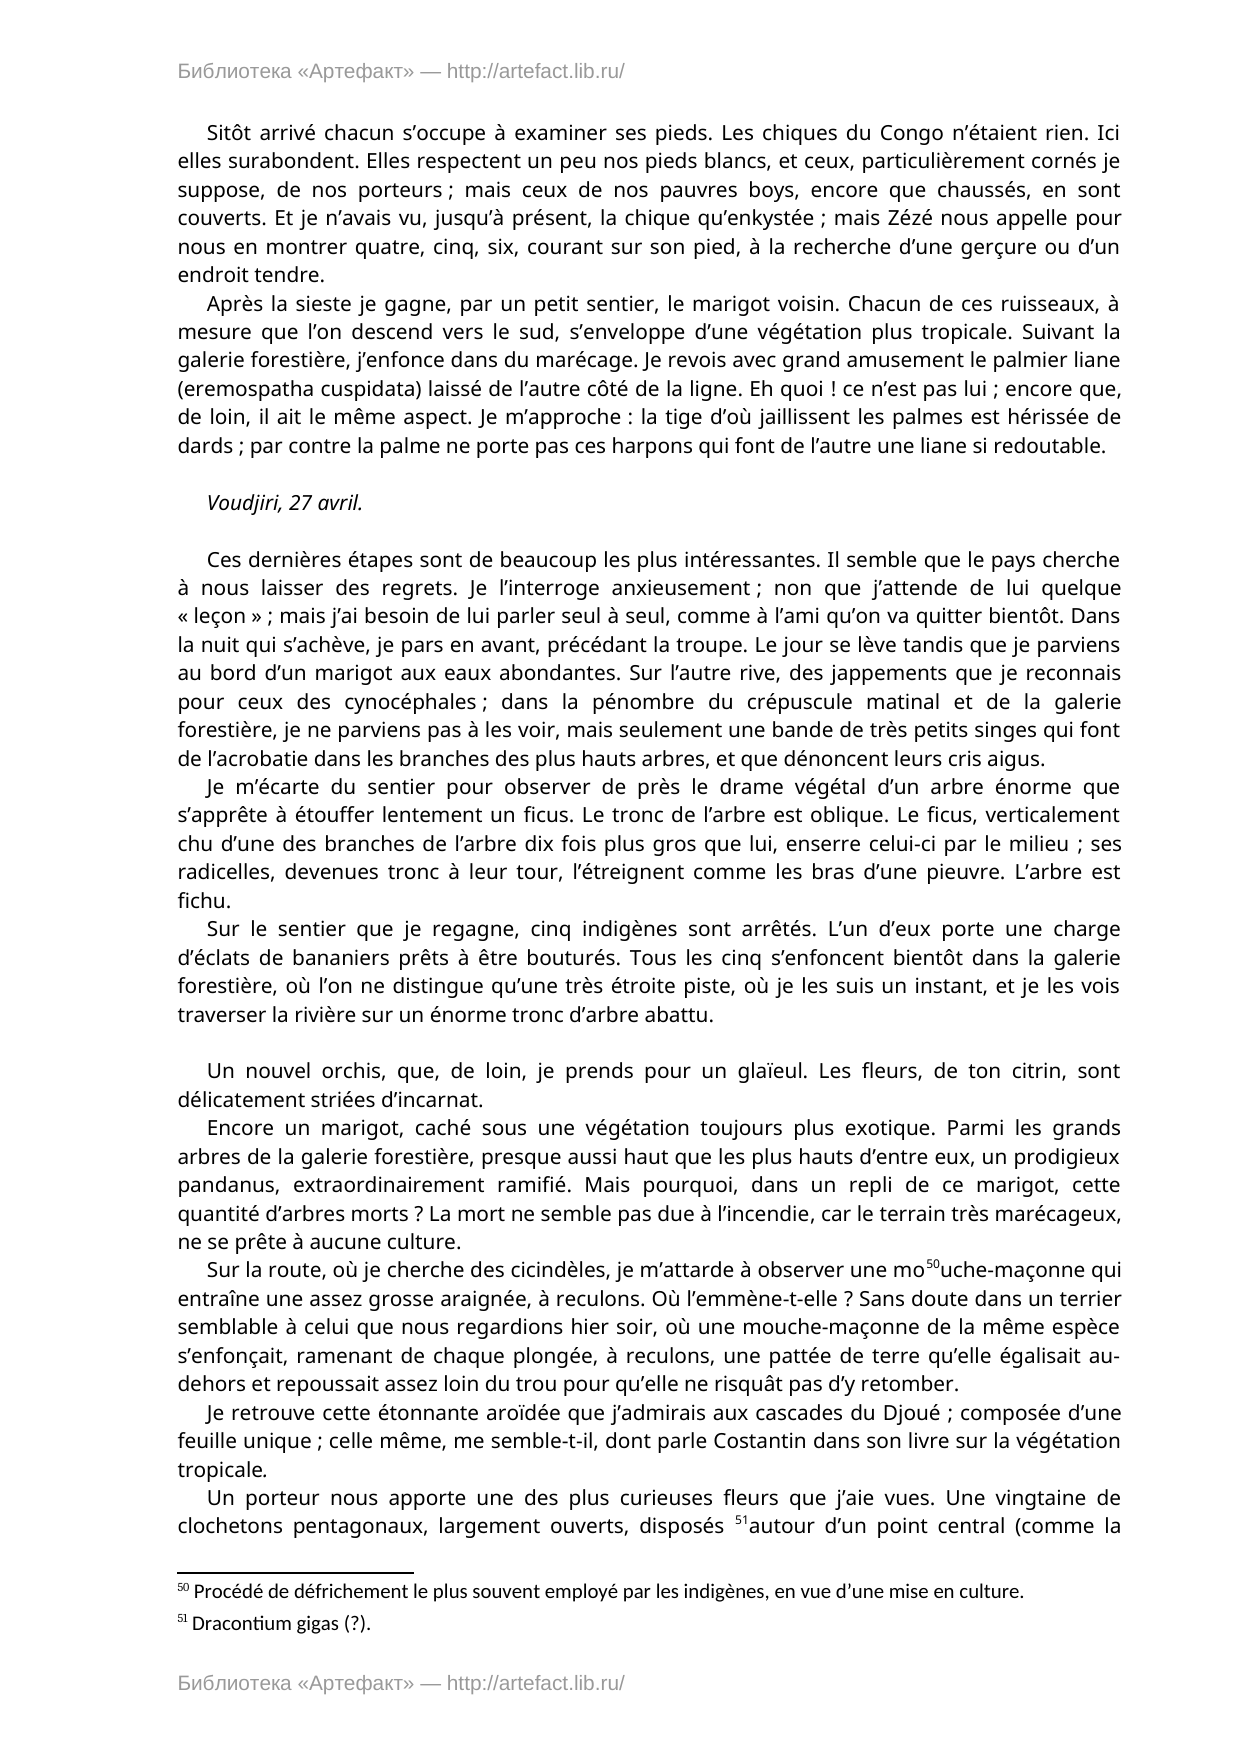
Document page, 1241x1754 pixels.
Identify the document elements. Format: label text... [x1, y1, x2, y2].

text Après la sieste je gagne, par un petit sentier, le marigot voisin. Chacun de ces ruisseaux, à mesure que l’on descend vers le sud, s’enveloppe d’une végétation plus tropicale. Suivant la galerie forestière, j’enfonce dans du marécage. Je revois avec grand amusement le palmier liane (eremospatha cuspidata) laissé de l’autre côté de la ligne. Eh quoi ! ce n’est pas lui ; encore que, de loin, il ait le même aspect. Je m’approche : la tige d’où jaillissent les palmes est hérissée de dards ; par contre la palme ne porte pas ces harpons qui font de l’autre une liane si redoutable. [177, 289, 1122, 459]
text Encore un marigot, caché sous une végétation toujours plus exotique. Parmi les grands arbres de la galerie forestière, presque aussi haut que les plus hauts d’entre eux, un prodigieux pandanus, extraordinairement ramifié. Mais pourquoi, dans un repli de ce marigot, cette quantité d’arbres morts ? La mort ne semble pas due à l’incendie, car le terrain très marécageux, ne se prête à aucune culture. [177, 1113, 1122, 1256]
text Sitôt arrivé chacun s’occupe à examiner ses pieds. Les chiques du Congo n’étaient rien. Ici elles surabondent. Elles respectent un peu nos pieds blancs, et ceux, particulièrement cornés je suppose, de nos porteurs ; mais ceux de nos pauvres boys, encore que chaussés, en sont couverts. Et je n’avais vu, jusqu’à présent, la chique qu’enkystée ; mais Zézé nous appelle pour nous en montrer quatre, cinq, six, courant sur son pied, à la recherche d’une gerçure ou d’un endroit tendre. [177, 118, 1122, 289]
text Je m’écarte du sentier pour observer de près le drame végétal d’un arbre énorme que s’apprête à étouffer lentement un ficus. Le tronc de l’arbre est oblique. Le ficus, verticalement chu d’une des branches de l’arbre dix fois plus gros que lui, enserre celui-ci par le milieu ; ses radicelles, devenues tronc à leur tour, l’étreignent comme les bras d’une pieuvre. L’arbre est fichu. [177, 772, 1122, 914]
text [177, 1483, 1122, 1540]
text Voudjiri, 27 avril. [177, 488, 1122, 516]
text Un nouvel orchis, que, de loin, je prends pour un glaïeul. Les fleurs, de ton citrin, sont délicatement striées d’incarnat. [177, 1057, 1122, 1113]
text Je retrouve cette étonnante aroïdée que j’admirais aux cascades du Djoué ; composée d’une feuille unique ; celle même, me semble-t-il, dont parle Costantin dans son livre sur la végétation tropicale. [177, 1398, 1122, 1483]
text Sur la route, où je cherche des cicindèles, je m’attarde à observer une mouche-maçonne qui entraîne une assez grosse araignée, à reculons. Où l’emmène-t-elle ? Sans doute dans un terrier semblable à celui que nous regardions hier soir, où une mouche-maçonne de la même espèce s’enfonçait, ramenant de chaque plongée, à reculons, une pattée de terre qu’elle égalisait au-dehors et repoussait assez loin du trou pour qu’elle ne risquât pas d’y retomber. [177, 1256, 1122, 1398]
text Sur le sentier que je regagne, cinq indigènes sont arrêtés. L’un d’eux porte une charge d’éclats de bananiers prêts à être bouturés. Tous les cinq s’enfoncent bientôt dans la galerie forestière, où l’on ne distingue qu’une très étroite piste, où je les suis un instant, et je les vois traverser la rivière sur un énorme tronc d’arbre abattu. [177, 914, 1122, 1028]
text Ces dernières étapes sont de beaucoup les plus intéressantes. Il semble que le pays cherche à nous laisser des regrets. Je l’interroge anxieusement ; non que j’attende de lui quelque « leçon » ; mais j’ai besoin de lui parler seul à seul, comme à l’ami qu’on va quitter bientôt. Dans la nuit qui s’achève, je pars en avant, précédant la troupe. Le jour se lève tandis que je parviens au bord d’un marigot aux eaux abondantes. Sur l’autre rive, des jappements que je reconnais pour ceux des cynocéphales ; dans la pénombre du crépuscule matinal et de la galerie forestière, je ne parviens pas à les voir, mais seulement une bande de très petits singes qui font de l’acrobatie dans les branches des plus hauts arbres, et que dénoncent leurs cris aigus. [177, 545, 1122, 772]
